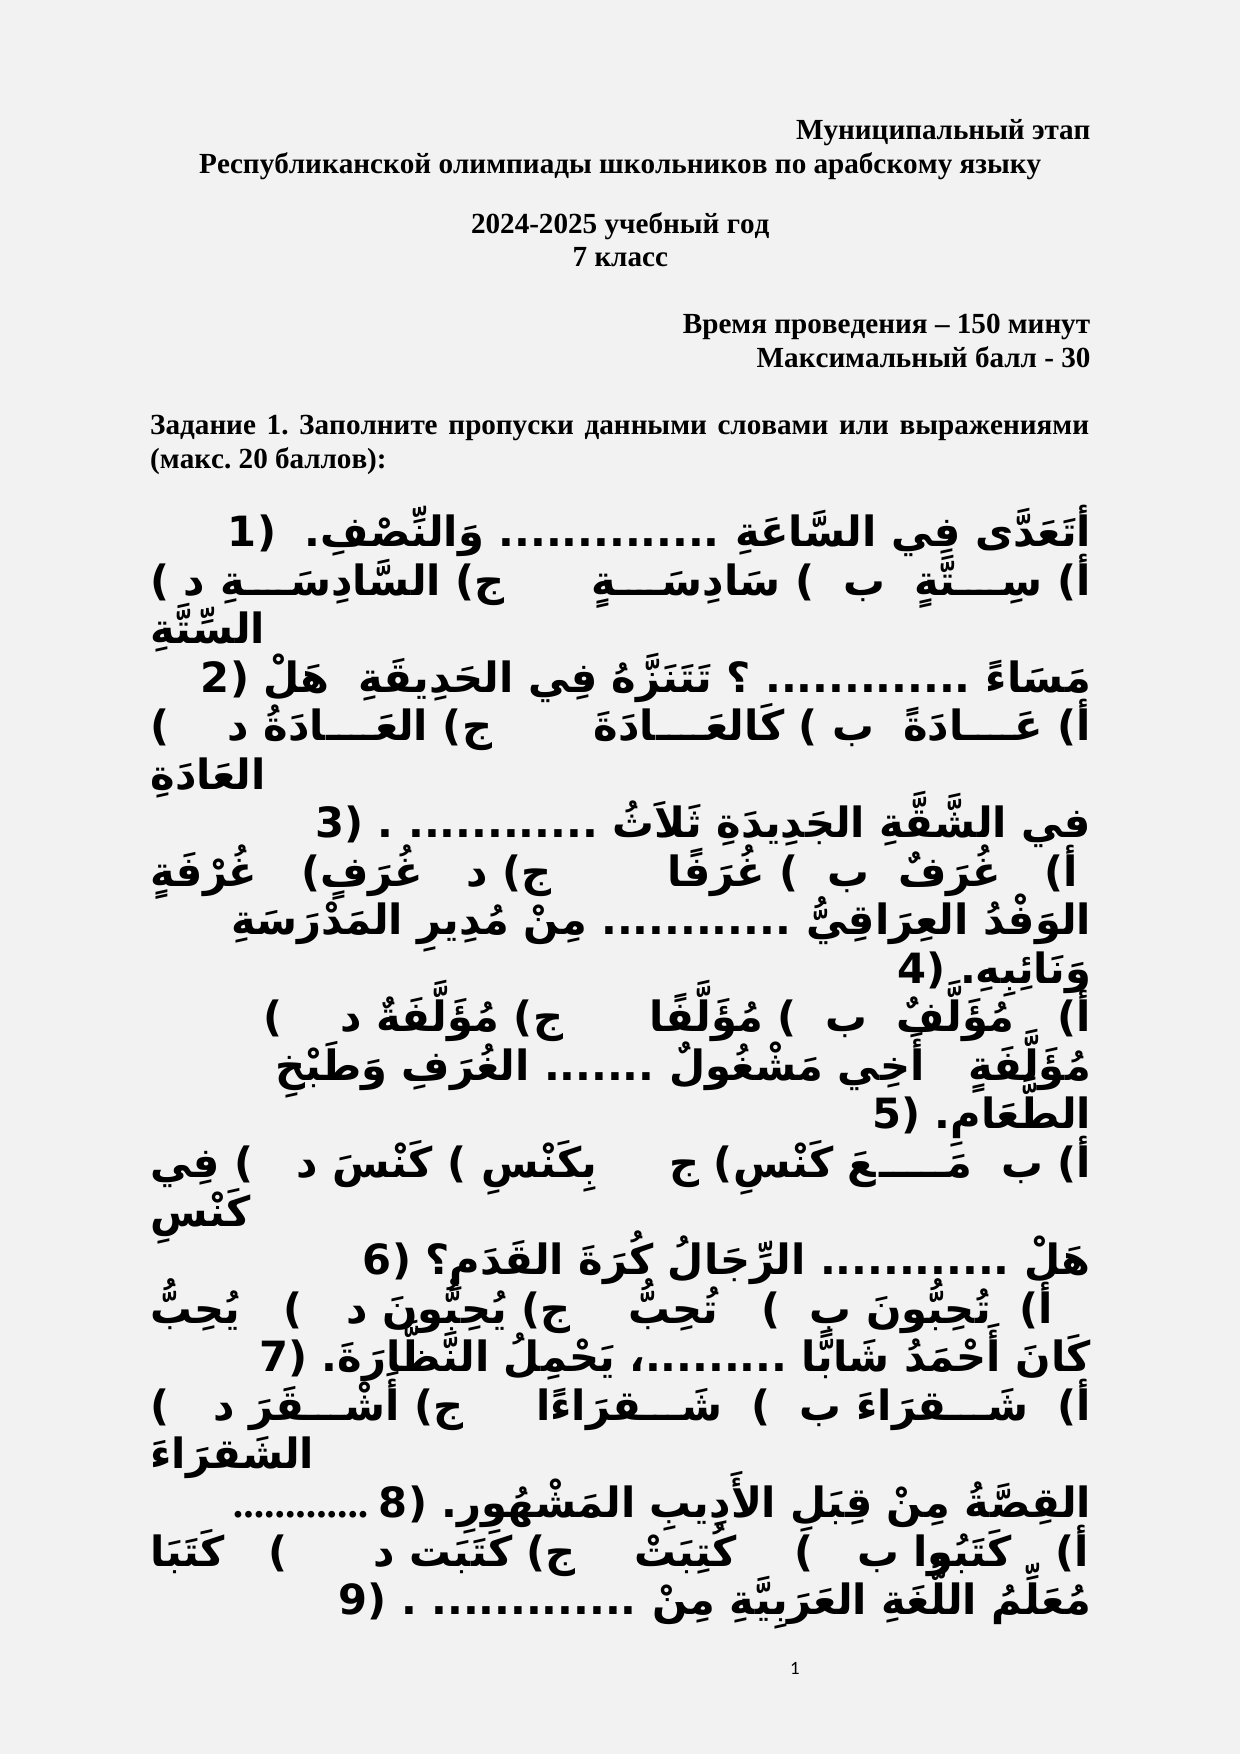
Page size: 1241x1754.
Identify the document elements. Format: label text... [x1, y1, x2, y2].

text Муниципальный этап [150, 112, 1090, 146]
text الوَفْدُ العِرَاقِيُّ ............ مِنْ مُدِيرِ المَدْرَسَةِ وَنَائِبِهِ. (4 [150, 896, 1090, 993]
text 7 класс [150, 239, 1090, 273]
text Задание 1. Заполните пропуски данными словами или выражениями (макс. 20 баллов): [150, 407, 1090, 474]
text أ) غُرَفٌ ب ) غُرَفًا ج) د غُرَفٍ) غُرْفَةٍ [150, 848, 1090, 896]
text أ) سِتَّةٍ ب ) سَادِسَةٍ ج) السَّادِسَةِ د ) السِّتَّةِ [150, 556, 1090, 653]
text في الشَّقَّةِ الجَدِيدَةِ ثَلاَثُ ............ . (3 [91, 799, 1090, 848]
text Республиканской олимпиады школьников по арабскому языку [150, 146, 1090, 179]
text أتَعَدَّى فِي السَّاعَةِ .............. وَالنِّصْفِ. (1 [150, 508, 1090, 556]
text أ) كَتَبُوا ب ) كُتِبَتْ ج) كَتَبَت د ) كَتَبَا [150, 1527, 1090, 1576]
text 2024-2025 учебный год [150, 206, 1090, 239]
text أ) شَقرَاءَ ب ) شَقرَاءًا ج) أَشْقَرَ د ) الشَقرَاءَ [150, 1382, 1090, 1479]
text أ) ب مَعَ كَنْسِ) ج بِكَنْسِ ) كَنْسَ د ) فِي كَنْسِ [150, 1139, 1090, 1236]
text Время проведения – 150 минут [150, 307, 1090, 340]
text أ) مُؤَلَّفٌ ب ) مُؤَلَّفًا ج) مُؤَلَّفَةٌ د ) مُؤَلَّفَةٍ أَخِي مَشْغُولٌ ....... الغُرَفِ وَطَبْخِ الطَّعَامِ. (5 [150, 993, 1090, 1139]
text مُعَلِّمُ اللُّغَةِ العَرَبِيَّةِ مِنْ ............. . (9 [150, 1576, 1090, 1624]
text Максимальный балл - 30 [150, 340, 1090, 374]
text مَسَاءً ............. ؟ تَتَنَزَّهُ فِي الحَدِيقَةِ هَلْ (2 [150, 653, 1090, 702]
text هَلْ ............ الرِّجَالُ كُرَةَ القَدَمِ؟ (6 [150, 1236, 1090, 1284]
text أ) تُحِبُّونَ ب ) تُحِبُّ ج) يُحِبُّونَ د ) يُحِبُّ [150, 1284, 1090, 1333]
text كَانَ أَحْمَدُ شَابًّا .........، يَحْمِلُ النَّظَّارَةَ. (7 [150, 1333, 1090, 1382]
text أ) عَادَةً ب ) كَالعَادَةَ ج) العَادَةُ د ) العَادَةِ [150, 702, 1090, 799]
text ............. القِصَّةُ مِنْ قِبَلِ الأَدِيبِ المَشْهُورِ. (8 [150, 1479, 1090, 1527]
